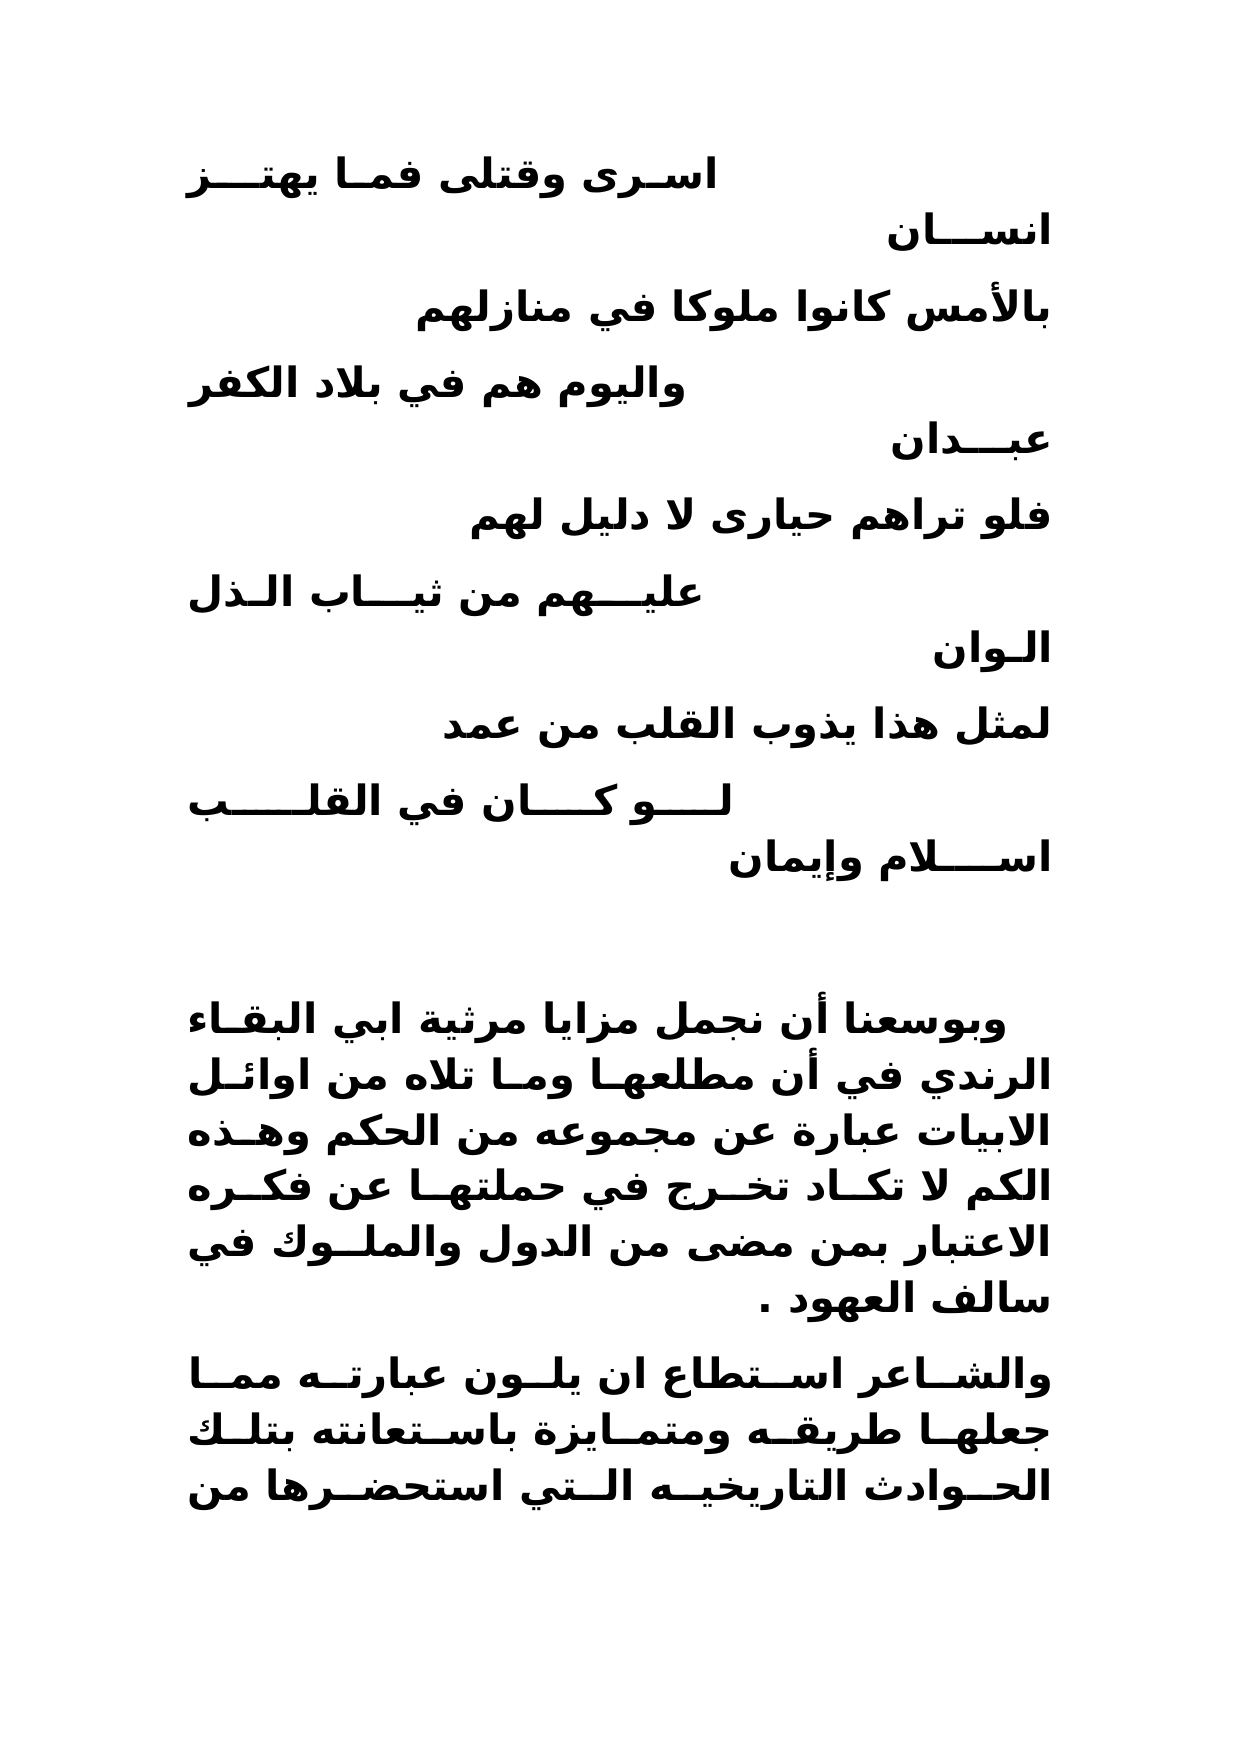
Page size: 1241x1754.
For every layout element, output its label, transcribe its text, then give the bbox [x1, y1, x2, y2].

text بالأمس كانوا ملوكا في منازلهم [187, 282, 1053, 331]
text وبوسعنا أن نجمل مزايا مرثية ابي البقاء الرندي في أن مطلعها وما تلاه من اوائل الابيات عبارة عن مجموعه من الحكم وهذه الكم لا تكاد تخرج في حملتها عن فكره الاعتبار بمن مضى من الدول والملوك في سالف العهود . [187, 995, 1053, 1322]
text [187, 1350, 1053, 1510]
text واليوم هم في بلاد الكفر عبـــدان [187, 359, 1053, 463]
text لمثل هذا يذوب القلب من عمد [187, 700, 1053, 748]
text فلو تراهم حيارى لا دليل لهم [187, 491, 1053, 540]
text اسرى وقتلى فما يهتــز انســـان [187, 150, 1053, 254]
text عليــهم من ثيــاب الذل الـوان [187, 568, 1053, 672]
text لو كان في القلـب اســــلام وإيمان [187, 777, 1053, 881]
